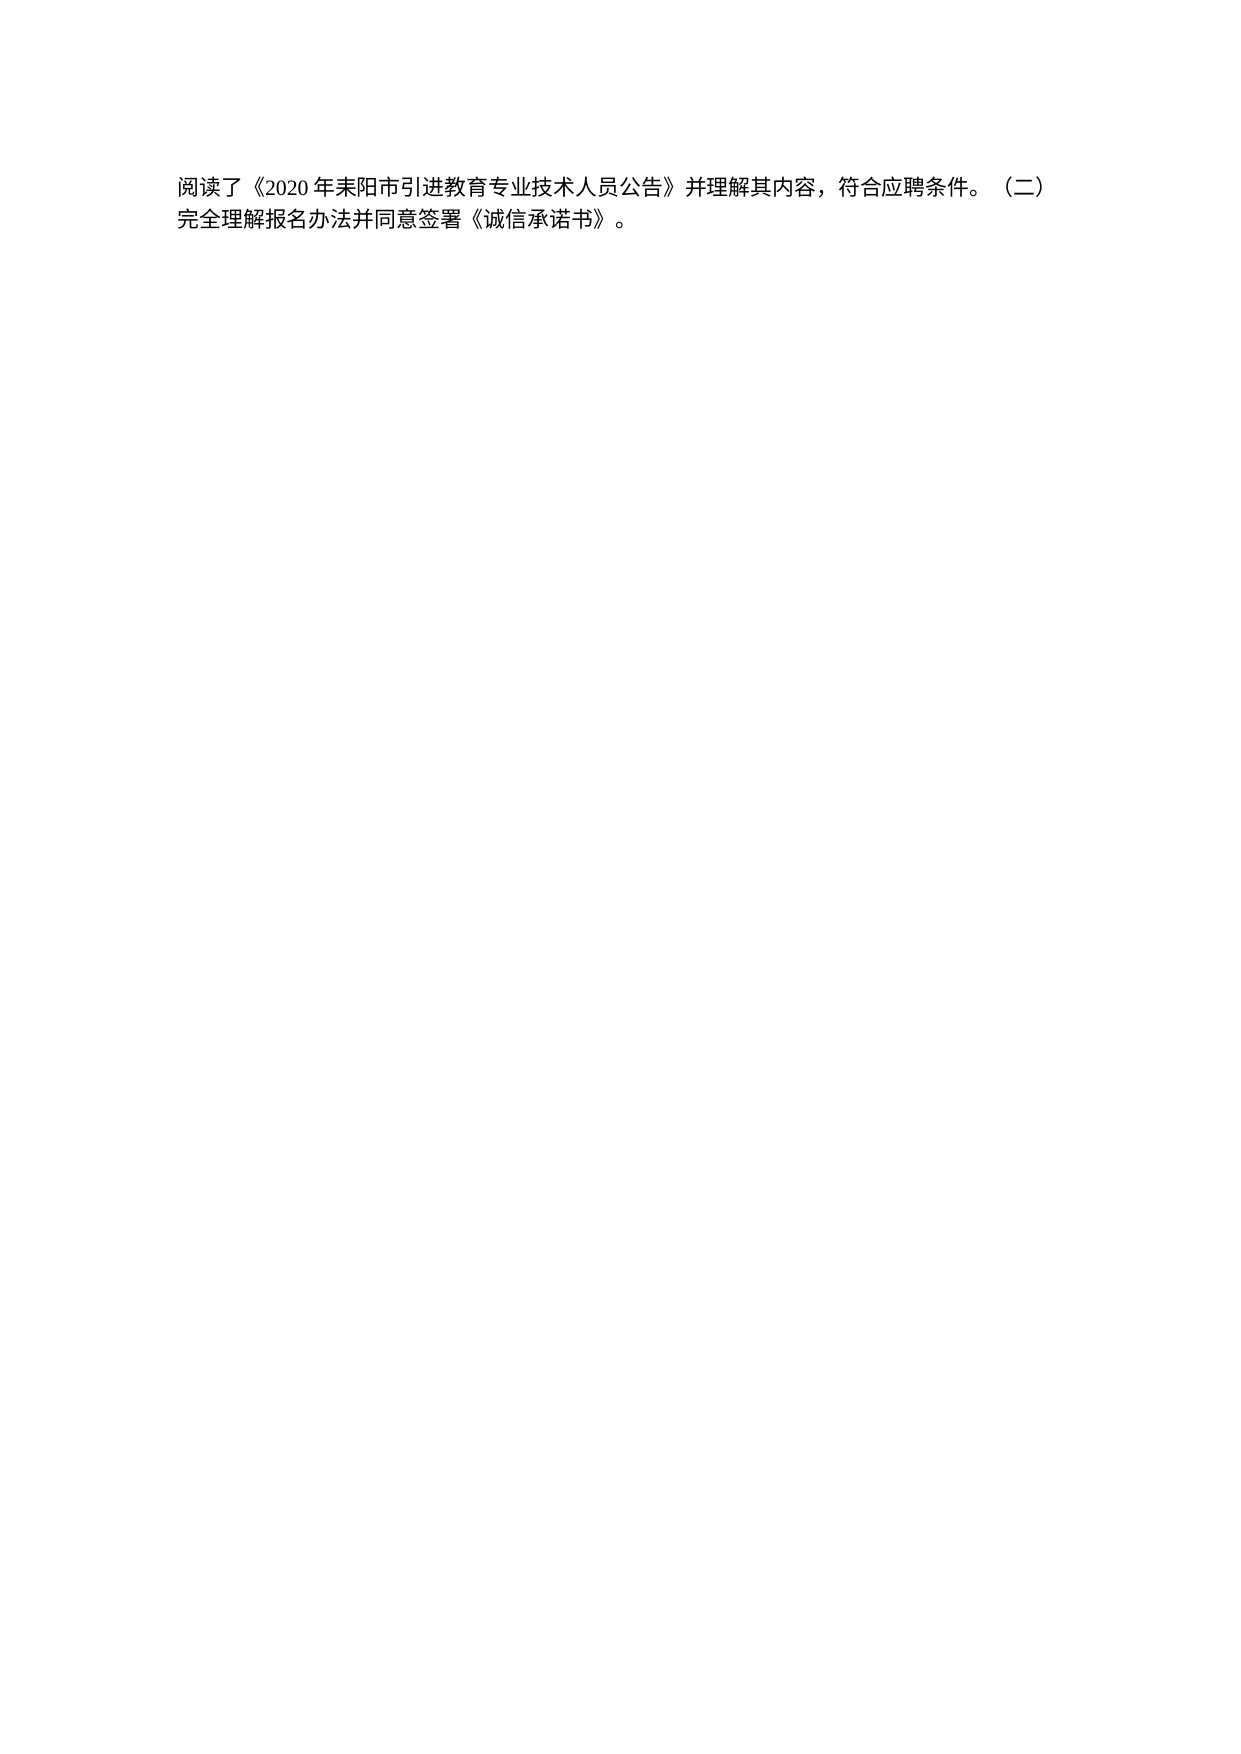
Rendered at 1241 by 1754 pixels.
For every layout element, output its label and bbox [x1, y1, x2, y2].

text [177, 169, 1063, 234]
